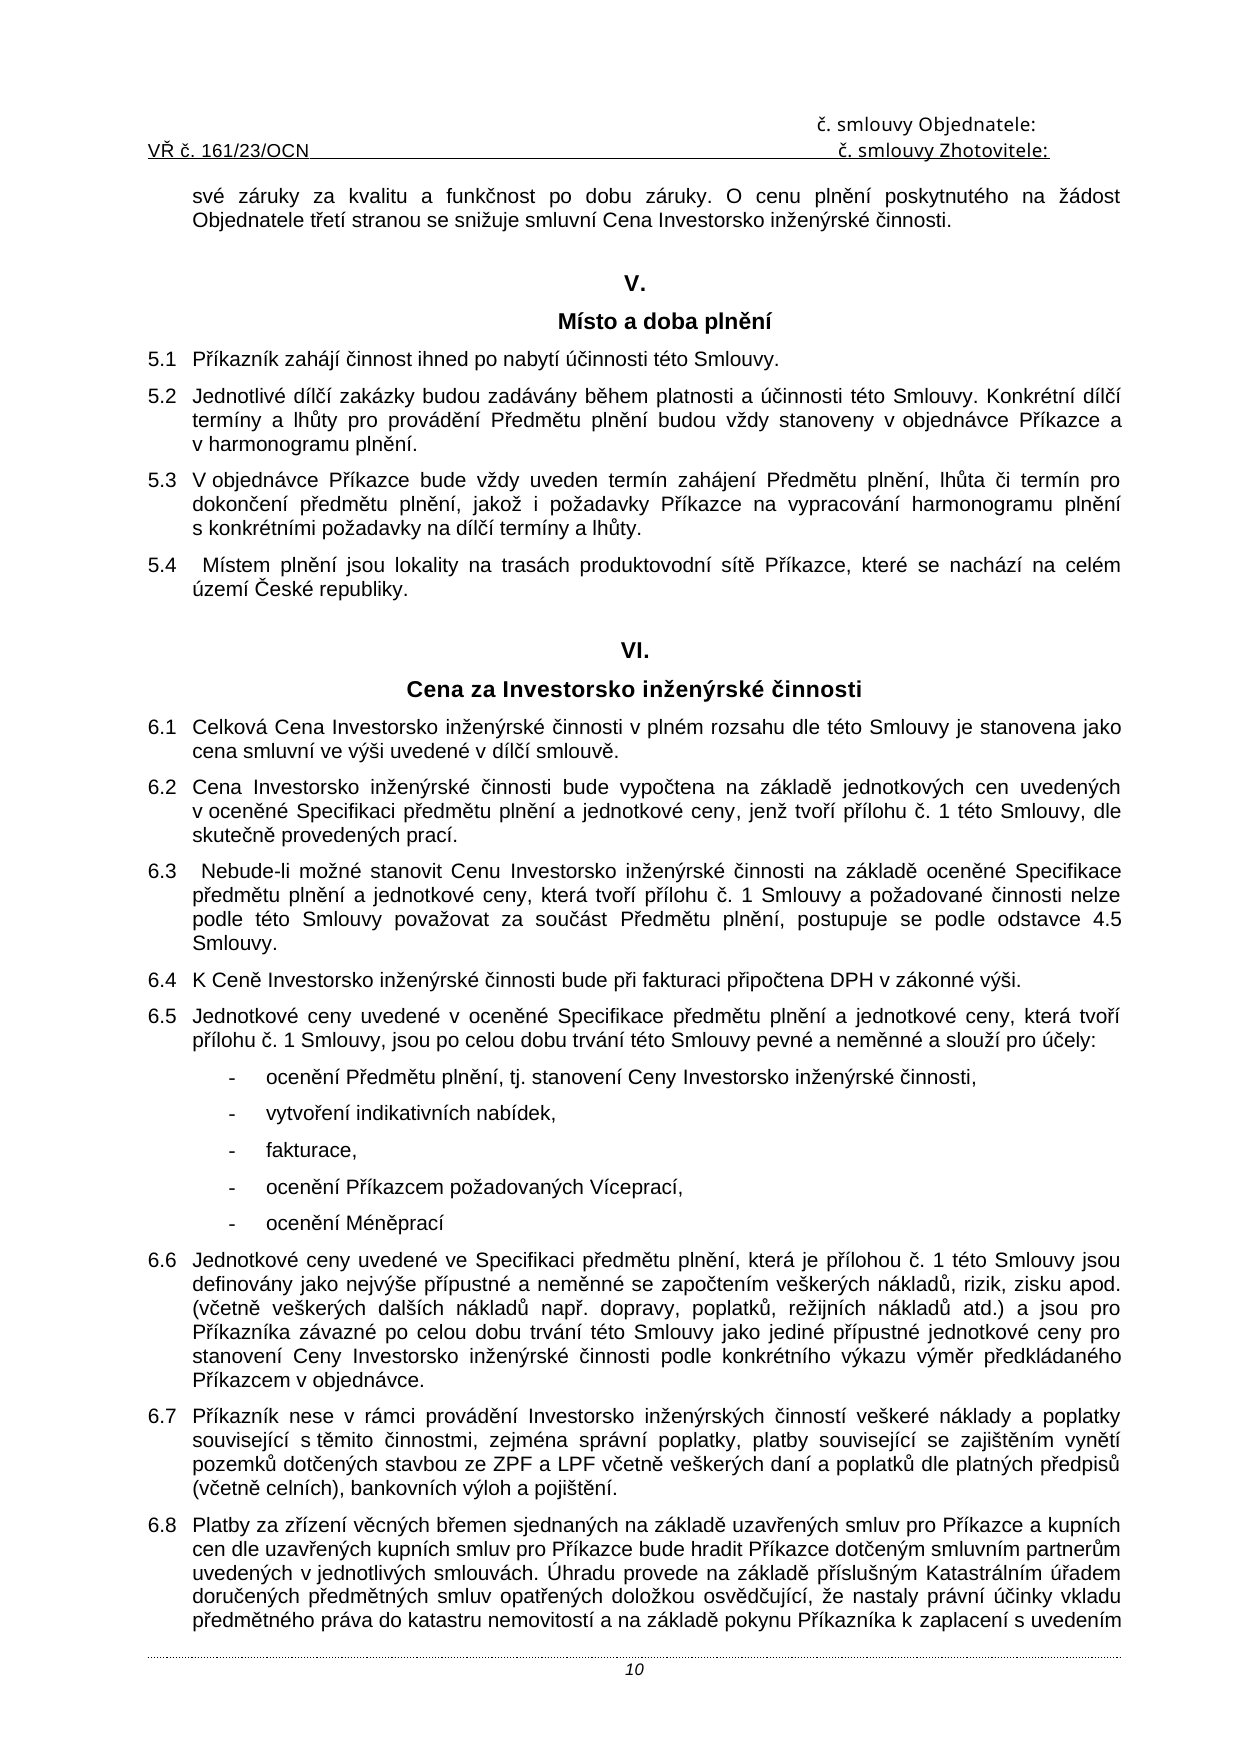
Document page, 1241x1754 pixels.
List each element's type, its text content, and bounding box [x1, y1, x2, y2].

list ocenění Méněprací [228, 1211, 1122, 1235]
list K Ceně Investorsko inženýrské činnosti bude při fakturaci připočtena DPH v zákonné výši. [148, 968, 1122, 992]
list vytvoření indikativních nabídek, [228, 1101, 1122, 1125]
list V objednávce Příkazce bude vždy uveden termín zahájení Předmětu plnění, lhůta či termín pro dokončení předmětu plnění, jakož i požadavky Příkazce na vypracování harmonogramu plnění s konkrétními požadavky na dílčí termíny a lhůty. [148, 468, 1122, 540]
list Příkazník zahájí činnost ihned po nabytí účinnosti této Smlouvy. [148, 347, 1122, 371]
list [148, 1512, 1122, 1632]
list Nebude-li možné stanovit Cenu Investorsko inženýrské činnosti na základě oceněné Specifikace předmětu plnění a jednotkové ceny, která tvoří přílohu č. 1 Smlouvy a požadované činnosti nelze podle této Smlouvy považovat za součást Předmětu plnění, postupuje se podle odstavce 4.5 Smlouvy. [148, 859, 1122, 955]
list Příkazník nese v rámci provádění Investorsko inženýrských činností veškeré náklady a poplatky související s těmito činnostmi, zejména správní poplatky, platby související se zajištěním vynětí pozemků dotčených stavbou ze ZPF a LPF včetně veškerých daní a poplatků dle platných předpisů (včetně celních), bankovních výloh a pojištění. [148, 1404, 1122, 1500]
list Místo a doba plnění [207, 308, 1122, 335]
list Cena Investorsko inženýrské činnosti bude vypočtena na základě jednotkových cen uvedených v oceněné Specifikaci předmětu plnění a jednotkové ceny, jenž tvoří přílohu č. 1 této Smlouvy, dle skutečně provedených prací. [148, 775, 1122, 847]
list ocenění Předmětu plnění, tj. stanovení Ceny Investorsko inženýrské činnosti, [228, 1064, 1122, 1089]
text V. [148, 269, 1122, 296]
list Jednotlivé dílčí zakázky budou zadávány během platnosti a účinnosti této Smlouvy. Konkrétní dílčí termíny a lhůty pro provádění Předmětu plnění budou vždy stanoveny v objednávce Příkazce a v harmonogramu plnění. [148, 384, 1122, 456]
list Jednotkové ceny uvedené v oceněné Specifikace předmětu plnění a jednotkové ceny, která tvoří přílohu č. 1 Smlouvy, jsou po celou dobu trvání této Smlouvy pevné a neměnné a slouží pro účely: [148, 1004, 1122, 1052]
text VI. [148, 637, 1122, 663]
list Jednotkové ceny uvedené ve Specifikaci předmětu plnění, která je přílohou č. 1 této Smlouvy jsou definovány jako nejvýše přípustné a neměnné se započtením veškerých nákladů, rizik, zisku apod. (včetně veškerých dalších nákladů např. dopravy, poplatků, režijních nákladů atd.) a jsou pro Příkazníka závazné po celou dobu trvání této Smlouvy jako jediné přípustné jednotkové ceny pro stanovení Ceny Investorsko inženýrské činnosti podle konkrétního výkazu výměr předkládaného Příkazcem v objednávce. [148, 1248, 1122, 1392]
list Místem plnění jsou lokality na trasách produktovodní sítě Příkazce, které se nachází na celém území České republiky. [148, 552, 1122, 600]
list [148, 184, 1122, 232]
list Celková Cena Investorsko inženýrské činnosti v plném rozsahu dle této Smlouvy je stanovena jako cena smluvní ve výši uvedené v dílčí smlouvě. [148, 714, 1122, 762]
list fakturace, [228, 1138, 1122, 1162]
text Cena za Investorsko inženýrské činnosti [148, 676, 1122, 702]
list ocenění Příkazcem požadovaných Víceprací, [228, 1174, 1122, 1199]
